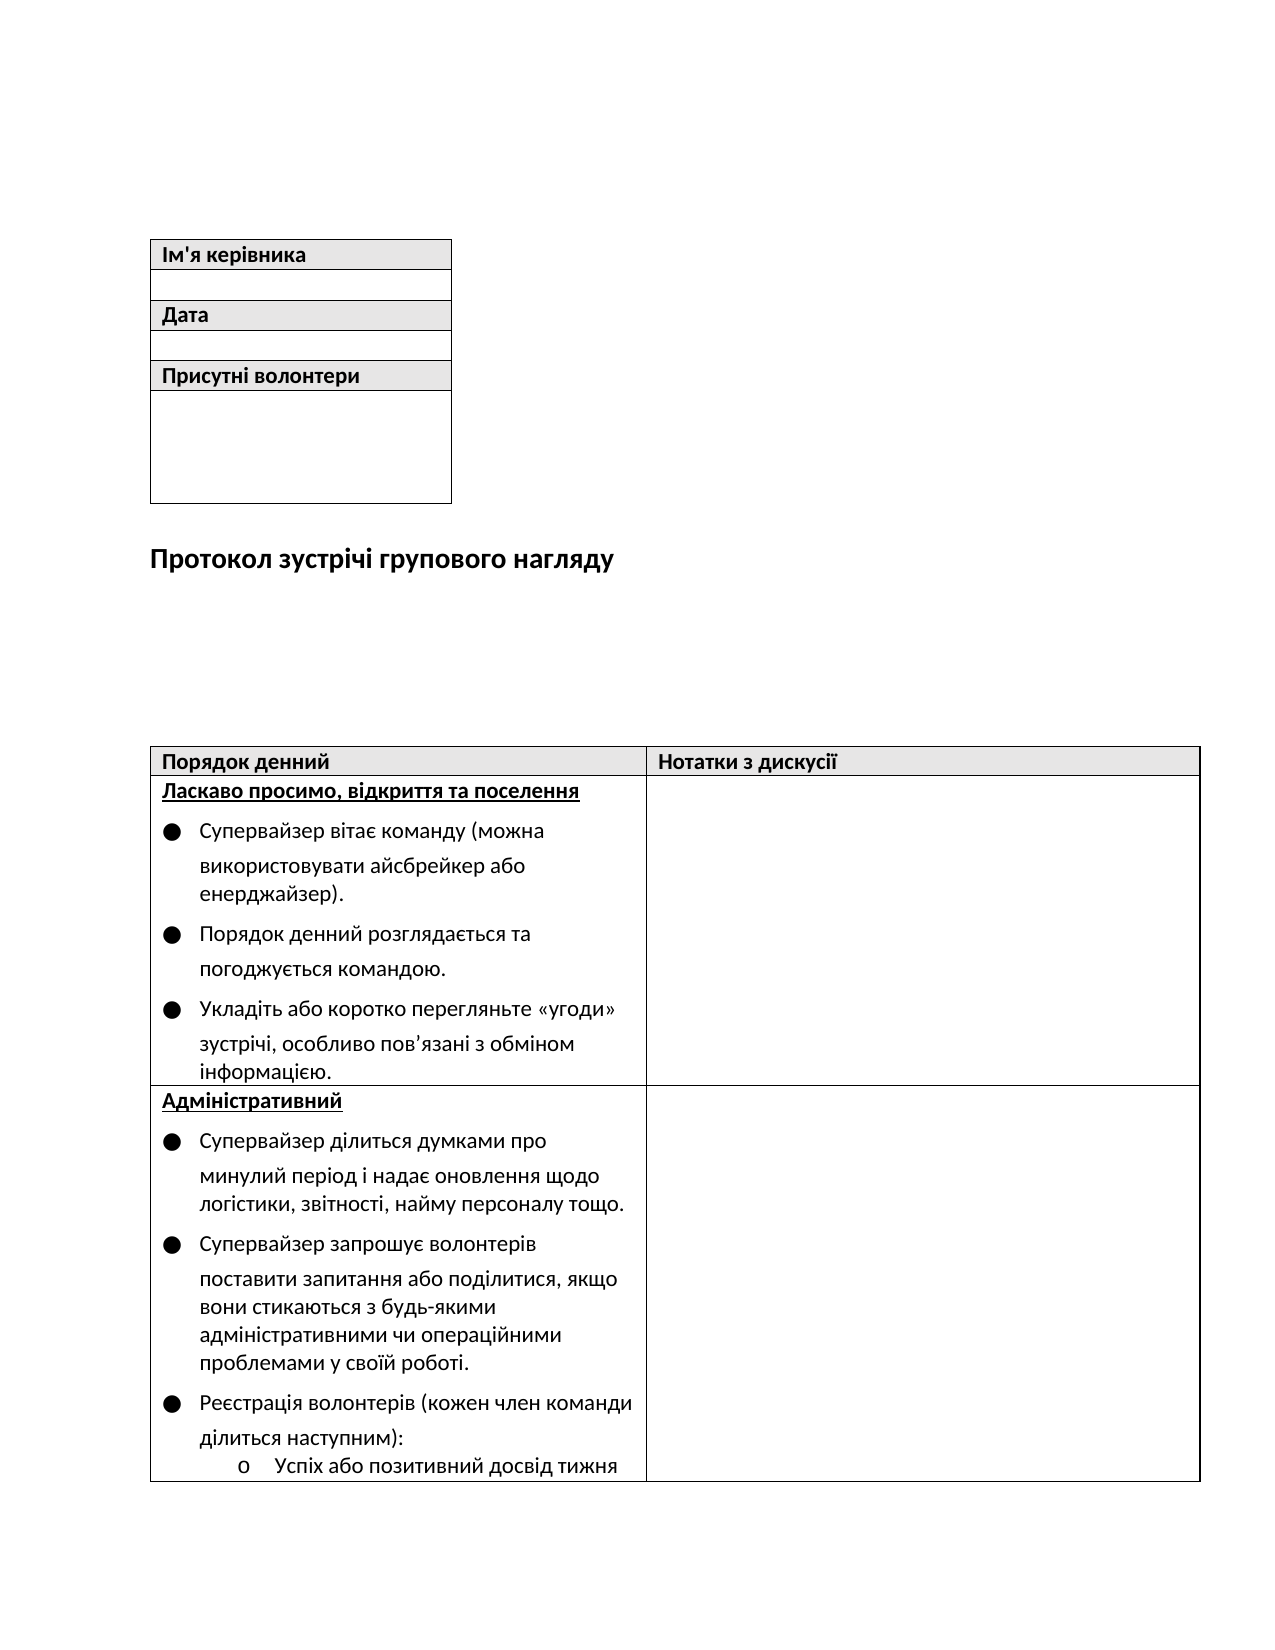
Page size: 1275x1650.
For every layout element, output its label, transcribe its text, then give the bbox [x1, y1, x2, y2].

table_header Порядок денний [151, 747, 646, 775]
text Протокол зустрічі групового нагляду [150, 540, 1125, 576]
table_cell [151, 391, 451, 503]
table_cell [151, 270, 451, 299]
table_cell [151, 1086, 646, 1481]
table_cell Ласкаво просимо, відкриття та поселення Супервайзер вітає команду (можна використовувати айсбрейкер або енерджайзер). Порядок денний розглядається та погоджується командою. Укладіть або коротко перегляньте «угоди» зустрічі, особливо пов’язані з обміном інформацією. [151, 776, 646, 1085]
table_cell Присутні волонтери [151, 361, 451, 390]
table_cell [647, 1086, 1199, 1481]
table_header Нотатки з дискусії [647, 747, 1199, 775]
table_cell Дата [151, 301, 451, 330]
table_cell [647, 776, 1199, 1085]
table_header Ім'я керівника [151, 240, 451, 269]
table_cell [151, 331, 451, 360]
